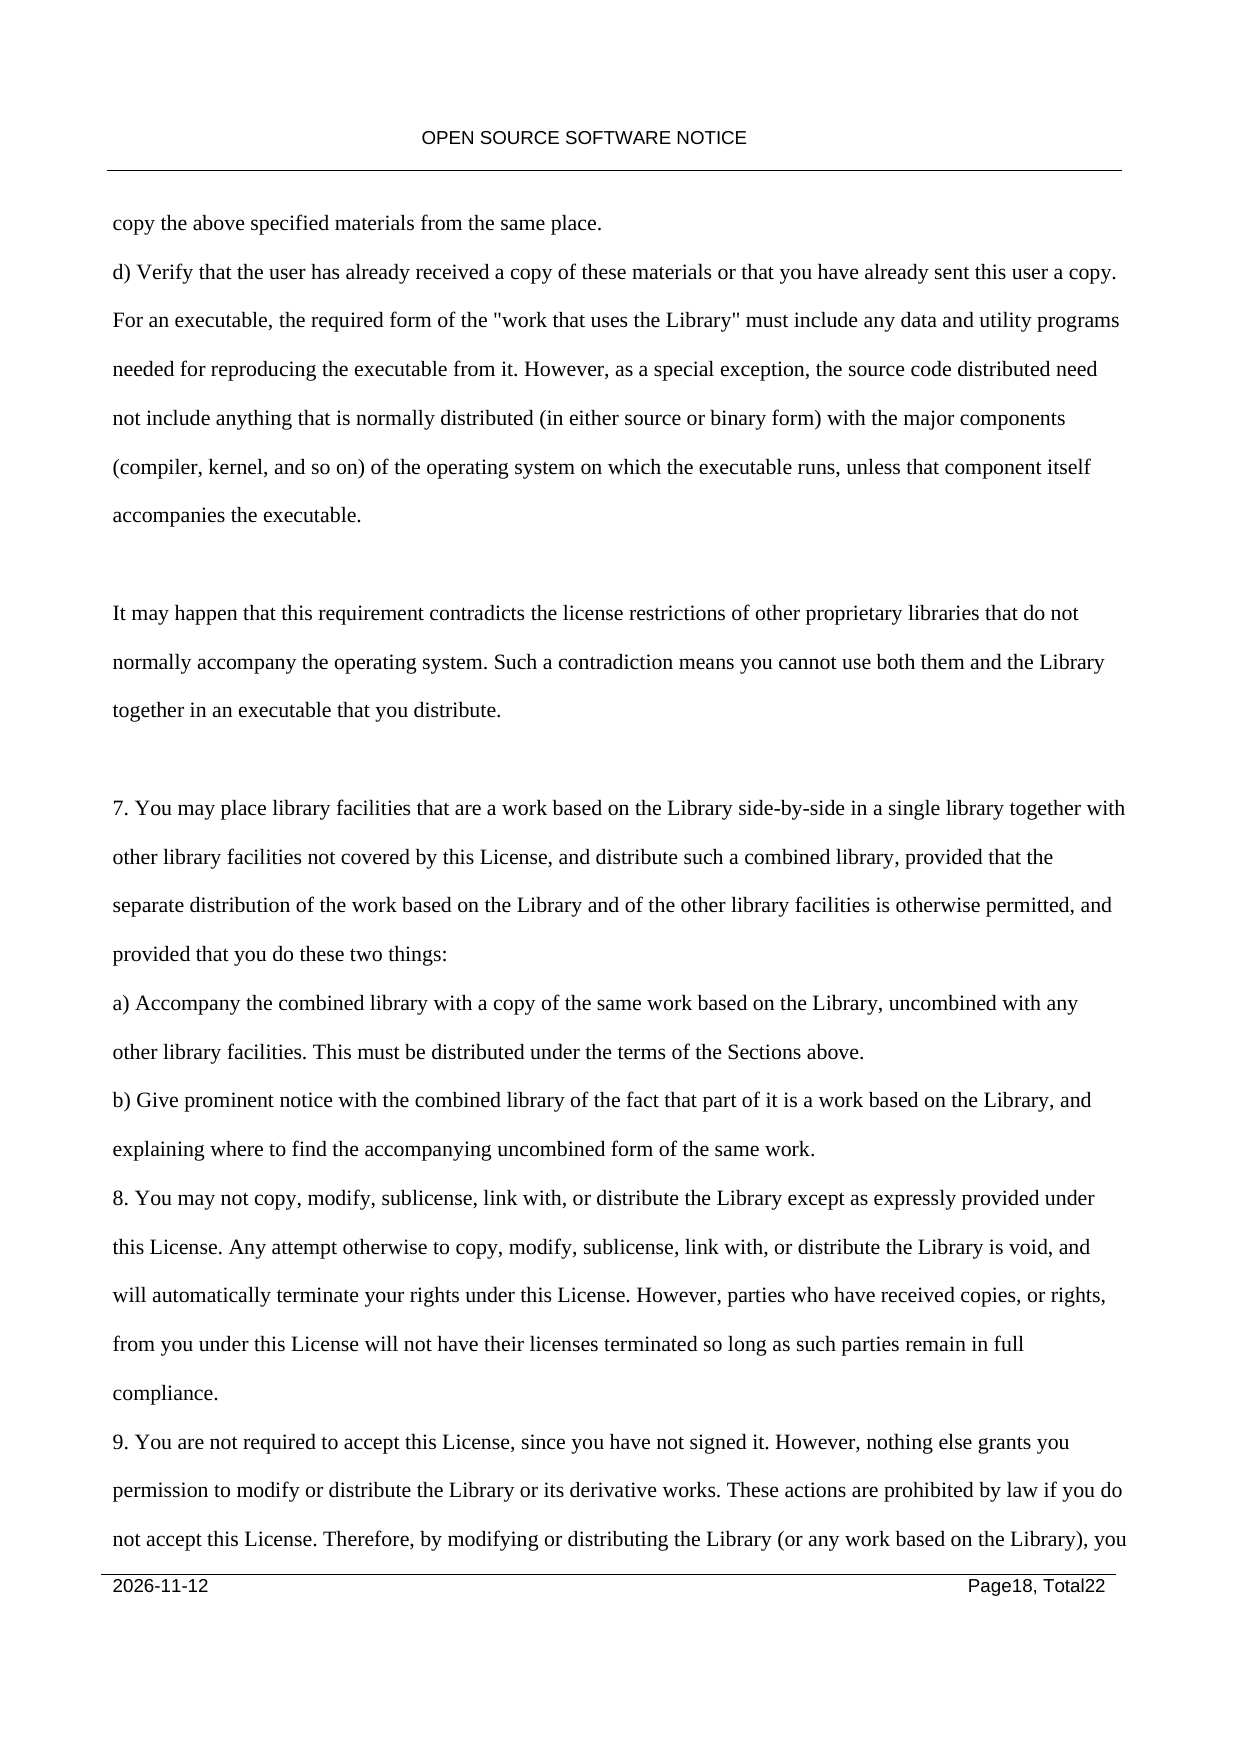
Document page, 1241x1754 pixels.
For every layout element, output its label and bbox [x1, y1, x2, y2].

text [112, 206, 1128, 1555]
